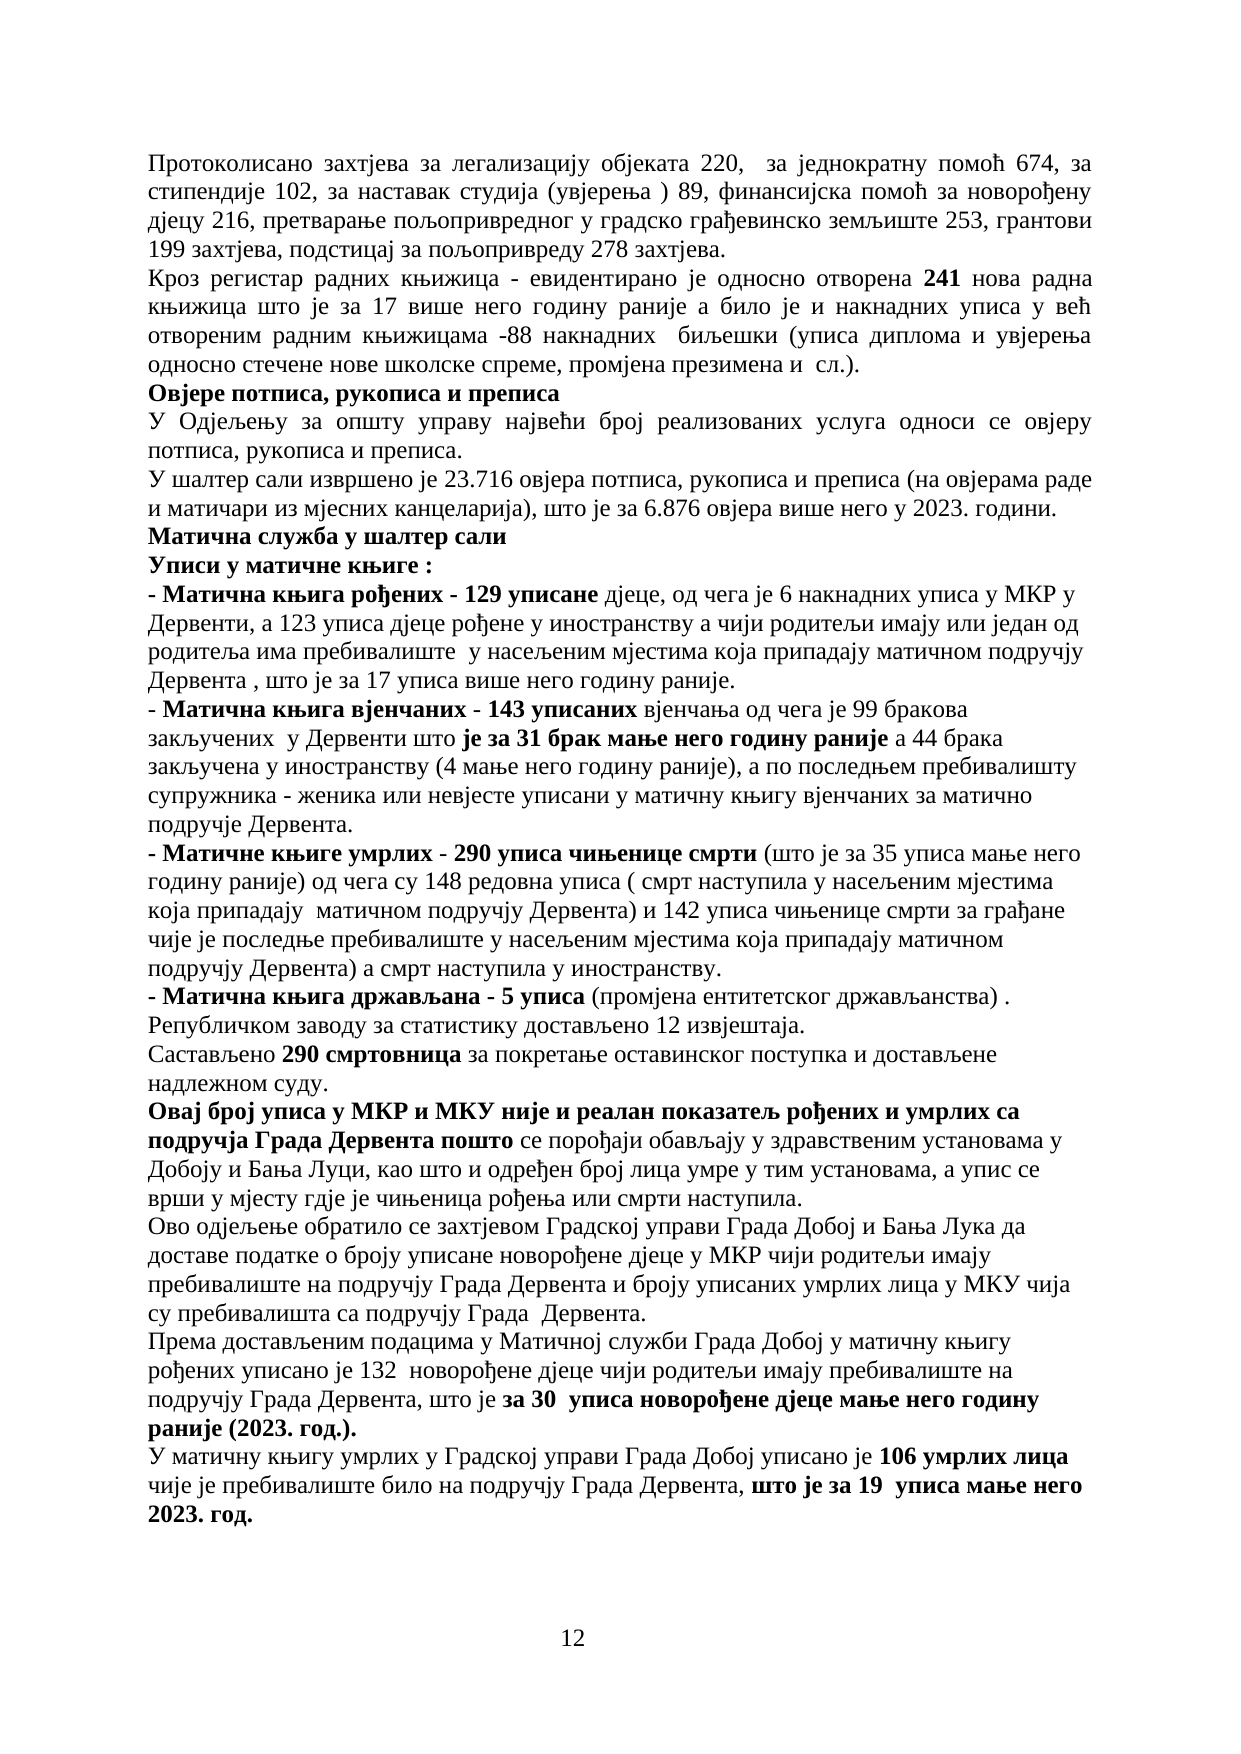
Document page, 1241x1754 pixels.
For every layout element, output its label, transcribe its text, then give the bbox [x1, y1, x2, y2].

text У Одјељењу за општу управу највећи број реализованих услуга односи се овјеру потписа, рукописа и преписа. [148, 406, 1093, 464]
text Протоколисано захтјева за легализацију објеката 220, за једнократну помоћ 674, за стипендије 102, за наставак студија (увјерења ) 89, финансијска помоћ за новорођену дјецу 216, претварање пољопривредног у градско грађевинско земљиште 253, грантови 199 захтјева, подстицај за пољопривреду 278 захтјева. [148, 148, 1093, 263]
text - Матичне књиге умрлих - 290 уписа чињенице смрти (што је за 35 уписа мање него годину раније) од чега су 148 редовна уписа ( смрт наступила у насељеним мјестима која припадају матичном подручју Дервента) и 142 уписа чињенице смрти за грађане чије је последње пребивалиште у насељеним мјестима која припадају матичном подручју Дервента) а смрт наступила у иностранству. [148, 838, 1093, 981]
text - Матична књига вјенчаних - 143 уписаних вјенчања од чега је 99 бракова закључених у Дервенти што је за 31 брак мање него годину раније а 44 брака закључена у иностранству (4 мање него годину раније), а по последњем пребивалишту супружника - женика или невјесте уписани у матичну књигу вјенчаних за матично подручје Дервента. [148, 694, 1093, 838]
text Републичком заводу за статистику достављено 12 извјештаја. [148, 1010, 1093, 1039]
text Матична служба у шалтер сали [148, 521, 1093, 550]
text - Матична књига рођених - 129 уписане дјеце, од чега је 6 накнадних уписа у МКР у Дервенти, а 123 уписа дјеце рођене у иностранству а чији родитељи имају или један од родитеља има пребивалиште у насељеним мјестима која припадају матичном подручју Дервента , што је за 17 уписа више него годину раније. [148, 579, 1093, 694]
text Кроз регистар радних књижица - евидентирано је односно отворена 241 нова радна књижица што је за 17 више него годину раније а било је и накнадних уписа у већ отвореним радним књижицама -88 накнадних биљешки (уписа диплома и увјерења односно стечене нове школске спреме, промјена презимена и сл.). [148, 263, 1093, 378]
text - Матична књига држављана - 5 уписа (промјена ентитетског држављанства) . [148, 981, 1093, 1010]
text Ово одјељење обратило се захтјевом Градској управи Града Добој и Бања Лука да доставе податке о броју уписане новорођене дјеце у МКР чији родитељи имају пребивалиште на подручју Града Дервента и броју уписаних умрлих лица у МКУ чија су пребивалишта са подручју Града Дервента. [148, 1211, 1093, 1326]
text Састављено 290 смртовница за покретање оставинског поступка и достављене надлежном суду. [148, 1039, 1093, 1096]
text Према достављеним подацима у Матичној служби Града Добој у матичну књигу рођених уписано је 132 новорођене дјеце чији родитељи имају пребивалиште на подручју Града Дервента, што је за 30 уписа новорођене дјеце мање него годину раније (2023. год.). [148, 1326, 1093, 1441]
text Овјере потписа, рукописа и преписа [148, 378, 1093, 406]
text У шалтер сали извршено је 23.716 овјера потписа, рукописа и преписа (на овјерама раде и матичари из мјесних канцеларија), што је за 6.876 овјера више него у 2023. години. [148, 464, 1093, 521]
text Овај број уписа у МКР и МКУ није и реалан показатељ рођених и умрлих са подручја Града Дервента пошто се порођаји обављају у здравственим установама у Добоју и Бања Луци, као што и одређен број лица умре у тим установама, а упис се врши у мјесту гдје је чињеница рођења или смрти наступила. [148, 1096, 1093, 1211]
text У матичну књигу умрлих у Градској управи Града Добој уписано је 106 умрлих лица чије је пребивалиште било на подручју Града Дервента, што је за 19 уписа мање него 2023. год. [148, 1441, 1093, 1528]
text Уписи у матичне књиге : [148, 550, 1093, 579]
